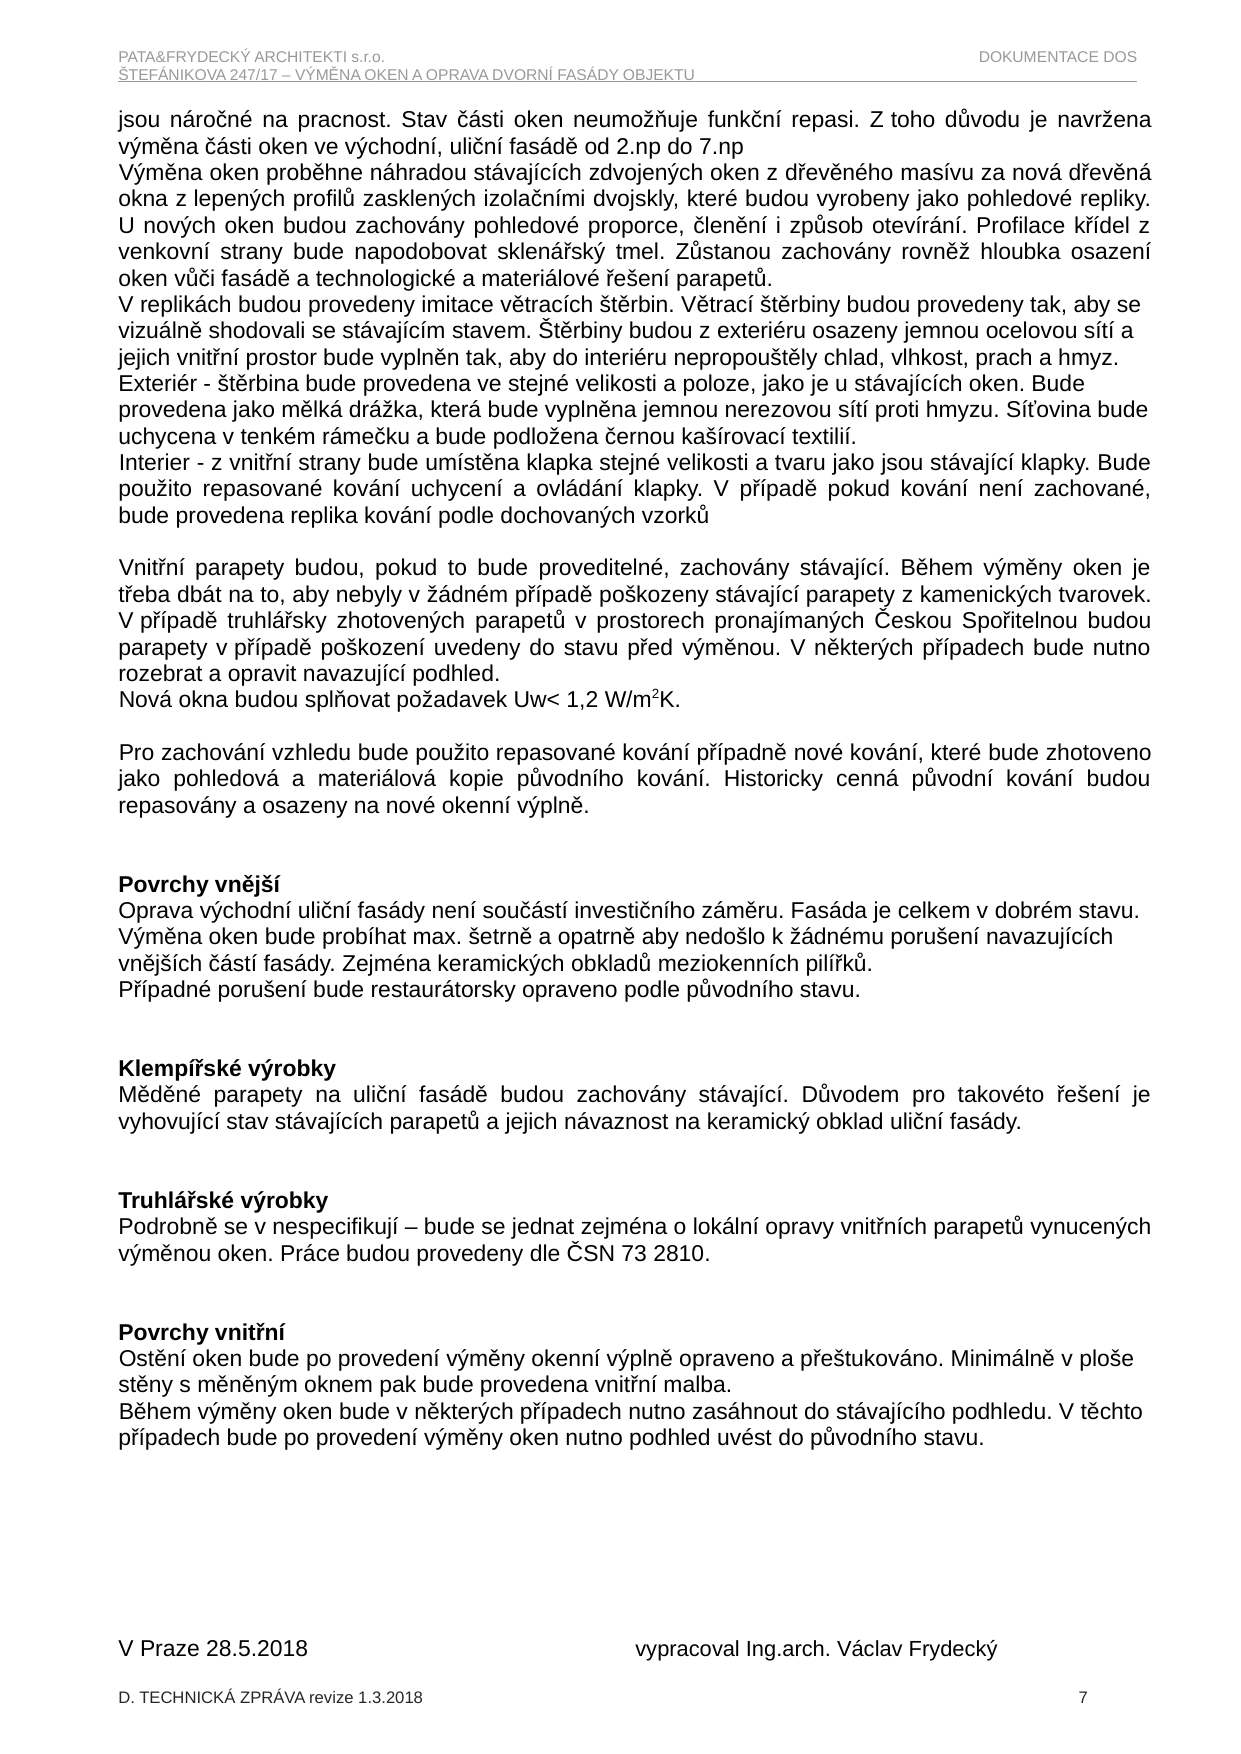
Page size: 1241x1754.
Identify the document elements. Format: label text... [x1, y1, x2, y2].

text Během výměny oken bude v některých případech nutno zasáhnout do stávajícího podhledu. V těchto případech bude po provedení výměny oken nutno podhled uvést do původního stavu. [118, 1398, 1152, 1450]
text Případné porušení bude restaurátorsky opraveno podle původního stavu. [118, 976, 1152, 1002]
text Nová okna budou splňovat požadavek Uw< 1,2 W/m2K. [118, 686, 1152, 712]
text Povrchy vnitřní [118, 1319, 1152, 1345]
text Povrchy vnější [118, 871, 1152, 897]
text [118, 106, 1152, 159]
text Exteriér - štěrbina bude provedena ve stejné velikosti a poloze, jako je u stávajících oken. Bude provedena jako mělká drážka, která bude vyplněna jemnou nerezovou sítí proti hmyzu. Síťovina bude uchycena v tenkém rámečku a bude podložena černou kašírovací textilií. [118, 370, 1152, 449]
text Podrobně se v nespecifikují – bude se jednat zejména o lokální opravy vnitřních parapetů vynucených výměnou oken. Práce budou provedeny dle ČSN 73 2810. [118, 1213, 1152, 1266]
text Truhlářské výrobky [118, 1187, 1152, 1213]
text Pro zachování vzhledu bude použito repasované kování případně nové kování, které bude zhotoveno jako pohledová a materiálová kopie původního kování. Historicky cenná původní kování budou repasovány a osazeny na nové okenní výplně. [118, 739, 1152, 818]
text Měděné parapety na uliční fasádě budou zachovány stávající. Důvodem pro takovéto řešení je vyhovující stav stávajících parapetů a jejich návaznost na keramický obklad uliční fasády. [118, 1081, 1152, 1134]
text V replikách budou provedeny imitace větracích štěrbin. Větrací štěrbiny budou provedeny tak, aby se vizuálně shodovali se stávajícím stavem. Štěrbiny budou z exteriéru osazeny jemnou ocelovou sítí a jejich vnitřní prostor bude vyplněn tak, aby do interiéru nepropouštěly chlad, vlhkost, prach a hmyz. [118, 291, 1152, 370]
text V Praze 28.5.2018 vypracoval Ing.arch. Václav Frydecký [118, 1635, 1152, 1661]
text Ostění oken bude po provedení výměny okenní výplně opraveno a přeštukováno. Minimálně v ploše stěny s měněným oknem pak bude provedena vnitřní malba. [118, 1345, 1152, 1398]
text Interier - z vnitřní strany bude umístěna klapka stejné velikosti a tvaru jako jsou stávající klapky. Bude použito repasované kování uchycení a ovládání klapky. V případě pokud kování není zachované, bude provedena replika kování podle dochovaných vzorků [118, 449, 1152, 528]
text Oprava východní uliční fasády není součástí investičního záměru. Fasáda je celkem v dobrém stavu. Výměna oken bude probíhat max. šetrně a opatrně aby nedošlo k žádnému porušení navazujících vnějších částí fasády. Zejména keramických obkladů meziokenních pilířků. [118, 897, 1152, 976]
text Klempířské výrobky [118, 1055, 1152, 1081]
text Vnitřní parapety budou, pokud to bude proveditelné, zachovány stávající. Během výměny oken je třeba dbát na to, aby nebyly v žádném případě poškozeny stávající parapety z kamenických tvarovek. V případě truhlářsky zhotovených parapetů v prostorech pronajímaných Českou Spořitelnou budou parapety v případě poškození uvedeny do stavu před výměnou. V některých případech bude nutno rozebrat a opravit navazující podhled. [118, 554, 1152, 686]
text Výměna oken proběhne náhradou stávajících zdvojených oken z dřevěného masívu za nová dřevěná okna z lepených profilů zasklených izolačními dvojskly, které budou vyrobeny jako pohledové repliky. U nových oken budou zachovány pohledové proporce, členění i způsob otevírání. Profilace křídel z venkovní strany bude napodobovat sklenářský tmel. Zůstanou zachovány rovněž hloubka osazení oken vůči fasádě a technologické a materiálové řešení parapetů. [118, 159, 1152, 291]
